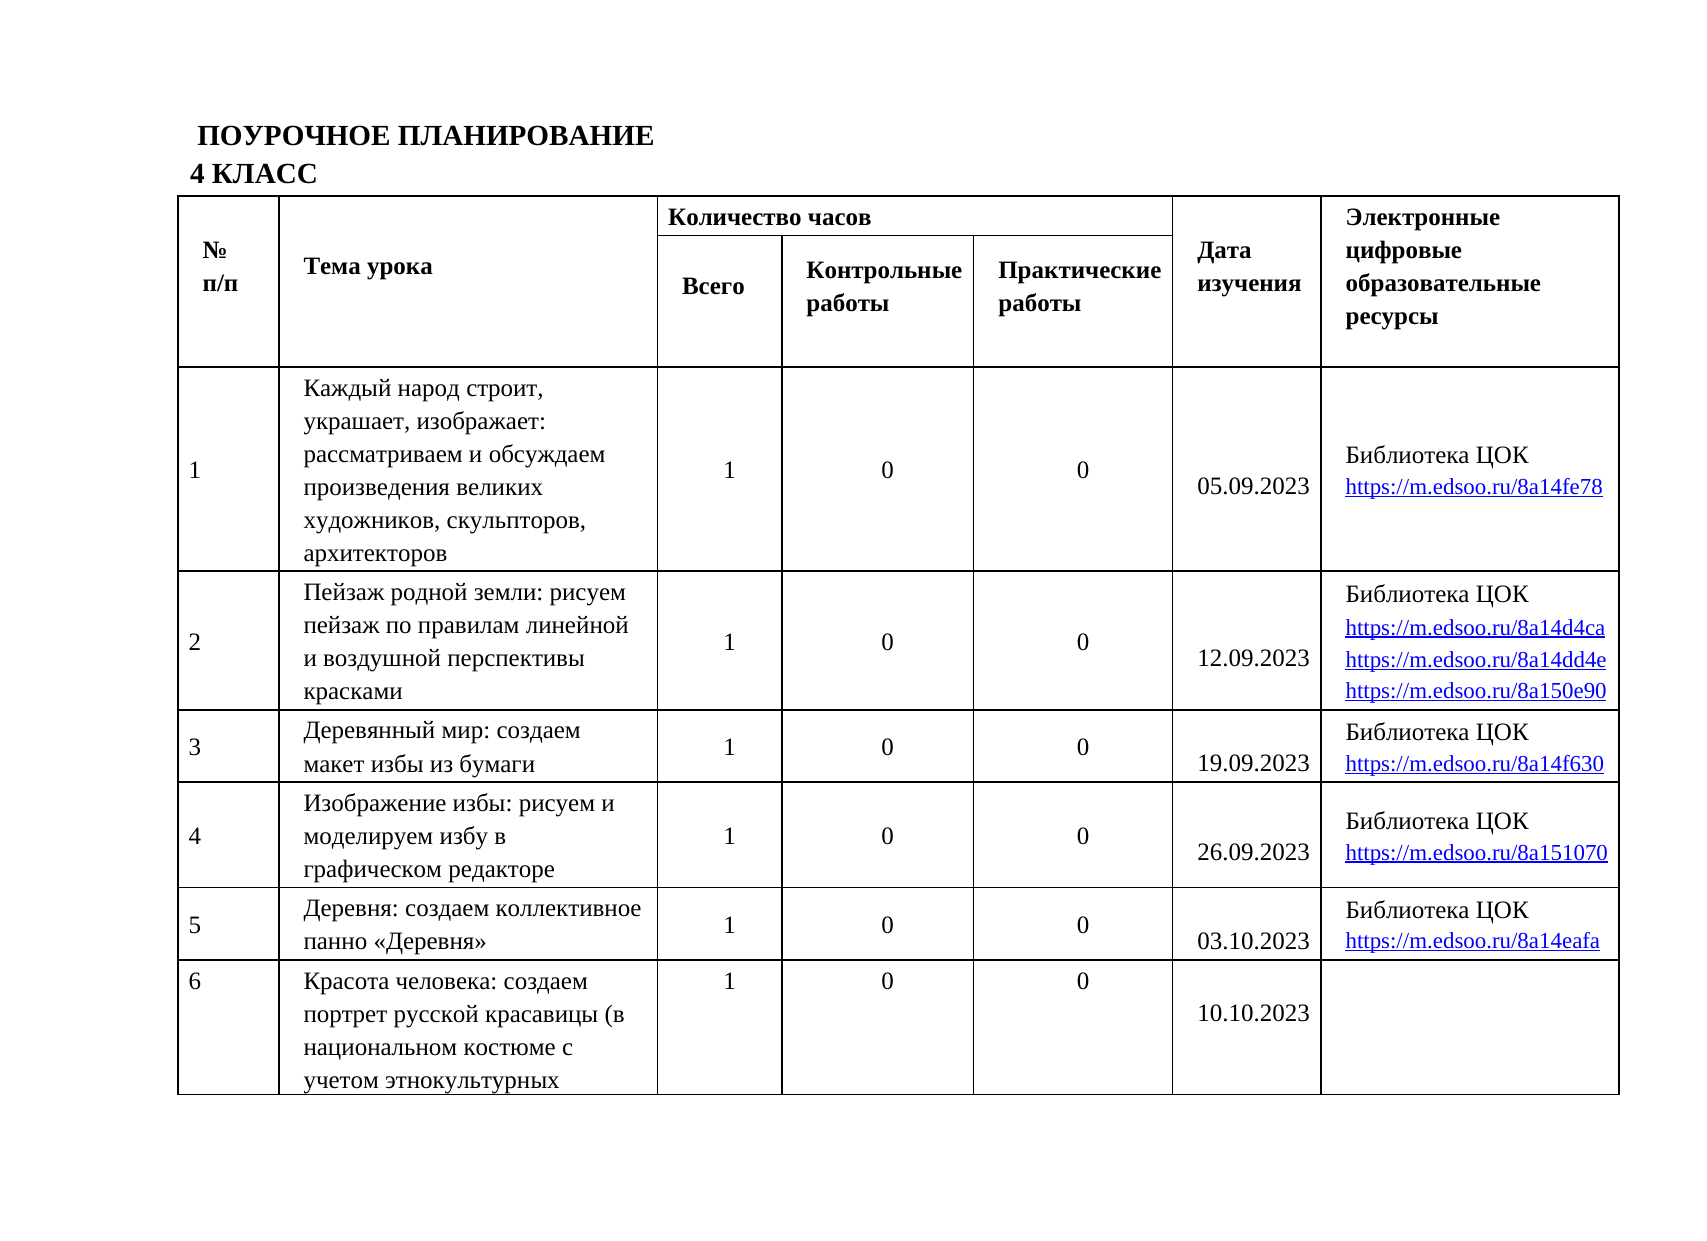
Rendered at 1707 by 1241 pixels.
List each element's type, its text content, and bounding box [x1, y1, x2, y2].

table_cell 0 [974, 783, 1172, 887]
table_cell Каждый народ строит, украшает, изображает: рассматриваем и обсуждаем произведения великих художников, скульпторов, архитекторов [280, 368, 657, 570]
table_cell 0 [783, 711, 973, 781]
table_cell 19.09.2023 [1173, 711, 1320, 781]
table_cell 05.09.2023 [1173, 368, 1320, 570]
table_header Электронные цифровые образовательные ресурсы [1322, 197, 1618, 366]
table_cell Деревня: создаем коллективное панно «Деревня» [280, 888, 657, 959]
table_header № п/п [179, 197, 278, 366]
table_cell 1 [658, 368, 781, 570]
table_cell Пейзаж родной земли: рисуем пейзаж по правилам линейной и воздушной перспективы красками [280, 572, 657, 709]
table_cell 1 [179, 368, 278, 570]
table_cell Деревянный мир: создаем макет избы из бумаги [280, 711, 657, 781]
text ПОУРОЧНОЕ ПЛАНИРОВАНИЕ [190, 118, 1618, 152]
table_cell 4 [179, 783, 278, 887]
table_header Дата изучения [1173, 197, 1320, 366]
table_cell 0 [974, 961, 1172, 1094]
table_cell 0 [783, 961, 973, 1094]
table_cell 0 [783, 368, 973, 570]
table_cell 26.09.2023 [1173, 783, 1320, 887]
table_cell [280, 961, 657, 1094]
table_header Тема урока [280, 197, 657, 366]
table_cell Библиотека ЦОК https://m.edsoo.ru/8a14eafa [1322, 888, 1618, 959]
table_cell Всего [658, 236, 781, 366]
table_cell 2 [179, 572, 278, 709]
table_cell 0 [783, 888, 973, 959]
table_cell Библиотека ЦОК https://m.edsoo.ru/8a151070 [1322, 783, 1618, 887]
table_header Количество часов [658, 197, 1172, 234]
table_cell 5 [179, 888, 278, 959]
table_cell 6 [179, 961, 278, 1094]
table_cell 03.10.2023 [1173, 888, 1320, 959]
table_cell 0 [783, 783, 973, 887]
table_cell Библиотека ЦОК https://m.edsoo.ru/8a14d4ca https://m.edsoo.ru/8a14dd4e https://m.edsoo.ru/8a150e90 [1322, 572, 1618, 709]
table_cell 0 [974, 368, 1172, 570]
table_cell 3 [179, 711, 278, 781]
table_cell 10.10.2023 [1173, 961, 1320, 1094]
table_cell Практические работы [974, 236, 1172, 366]
table_cell 1 [658, 888, 781, 959]
table_cell Контрольные работы [783, 236, 973, 366]
table_cell 1 [658, 711, 781, 781]
table_cell 0 [974, 888, 1172, 959]
table_cell 0 [783, 572, 973, 709]
table_cell 0 [974, 572, 1172, 709]
table_cell 12.09.2023 [1173, 572, 1320, 709]
table_cell 0 [974, 711, 1172, 781]
table_cell [1322, 961, 1618, 1094]
table_cell 1 [658, 961, 781, 1094]
table_cell 1 [658, 783, 781, 887]
text 4 КЛАСС [190, 157, 1618, 190]
table_cell Библиотека ЦОК https://m.edsoo.ru/8a14f630 [1322, 711, 1618, 781]
table_cell Библиотека ЦОК https://m.edsoo.ru/8a14fe78 [1322, 368, 1618, 570]
table_cell Изображение избы: рисуем и моделируем избу в графическом редакторе [280, 783, 657, 887]
table_cell 1 [658, 572, 781, 709]
